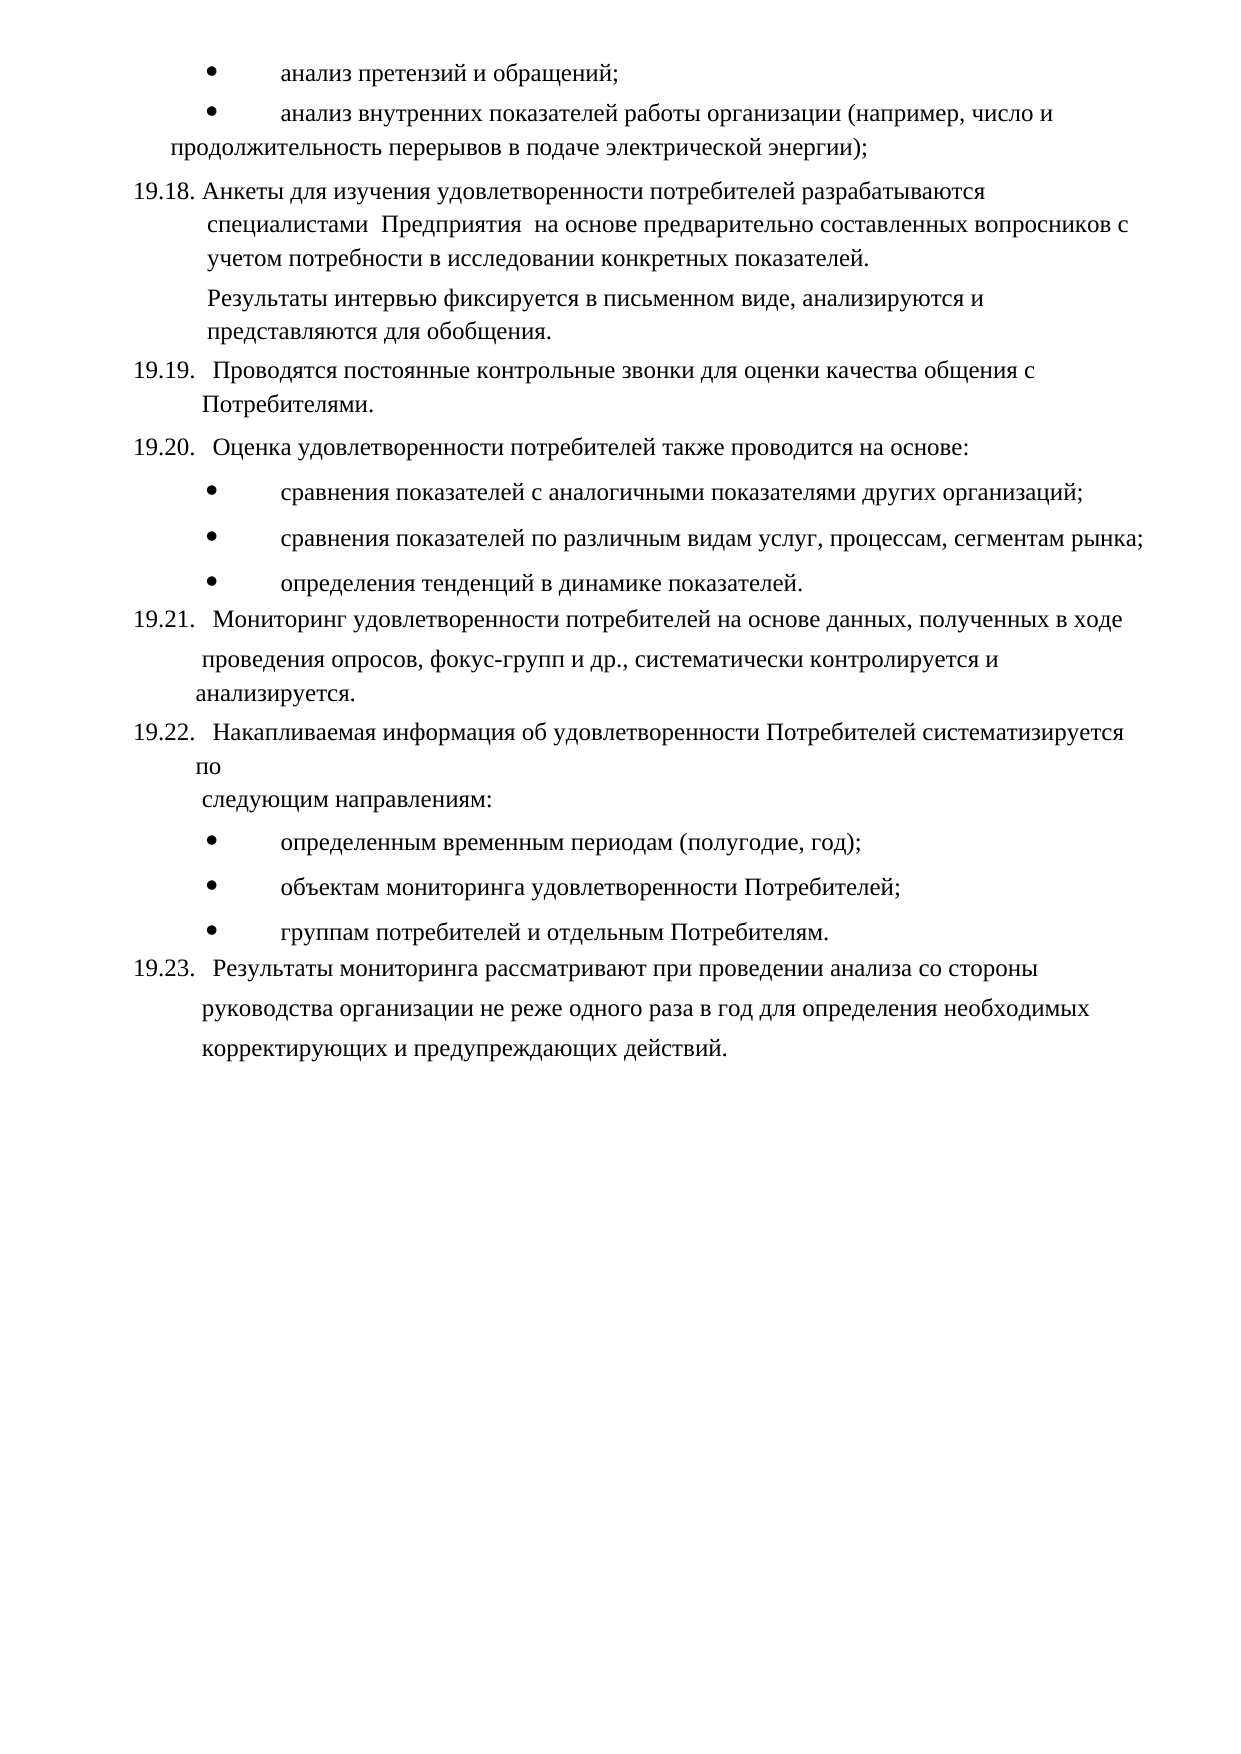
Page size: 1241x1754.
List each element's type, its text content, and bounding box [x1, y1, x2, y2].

text корректирующих и предупреждающих действий. [195, 1029, 1149, 1063]
text Потребителями. [195, 385, 1149, 419]
list Оценка удовлетворенности потребителей также проводится на основе: [133, 419, 1152, 464]
list анализ внутренних показателей работы организации (например, число и продолжительность перерывов в подаче электрической энергии); [170, 95, 1149, 162]
text 19.18. Анкеты для изучения удовлетворенности потребителей разрабатываются специалистами Предприятия на основе предварительно составленных вопросников с учетом потребности в исследовании конкретных показателей. [133, 173, 1149, 273]
list Проводятся постоянные контрольные звонки для оценки качества общения с [133, 352, 1149, 385]
list группам потребителей и отдельным Потребителям. [170, 905, 1152, 950]
list объектам мониторинга удовлетворенности Потребителей; [170, 860, 1152, 905]
list сравнения показателей по различным видам услуг, процессам, сегментам рынка; [170, 510, 1152, 555]
text проведения опросов, фокус-групп и др., систематически контролируется и анализируется. [195, 641, 1149, 708]
list анализ претензий и обращений; [170, 59, 1152, 87]
text следующим направлениям: [195, 781, 1149, 815]
list Накапливаемая информация об удовлетворенности Потребителей систематизируется по [133, 714, 1149, 781]
list определения тенденций в динамике показателей. [170, 555, 1152, 601]
list определенным временным периодам (полугодие, год); [170, 815, 1152, 860]
text руководства организации не реже одного раза в год для определения необходимых [195, 989, 1149, 1023]
list сравнения показателей с аналогичными показателями других организаций; [170, 464, 1152, 510]
list Результаты мониторинга рассматривают при проведении анализа со стороны [133, 950, 1149, 983]
text Результаты интервью фиксируется в письменном виде, анализируются и представляются для обобщения. [207, 280, 1149, 346]
list Мониторинг удовлетворенности потребителей на основе данных, полученных в ходе [133, 601, 1149, 634]
